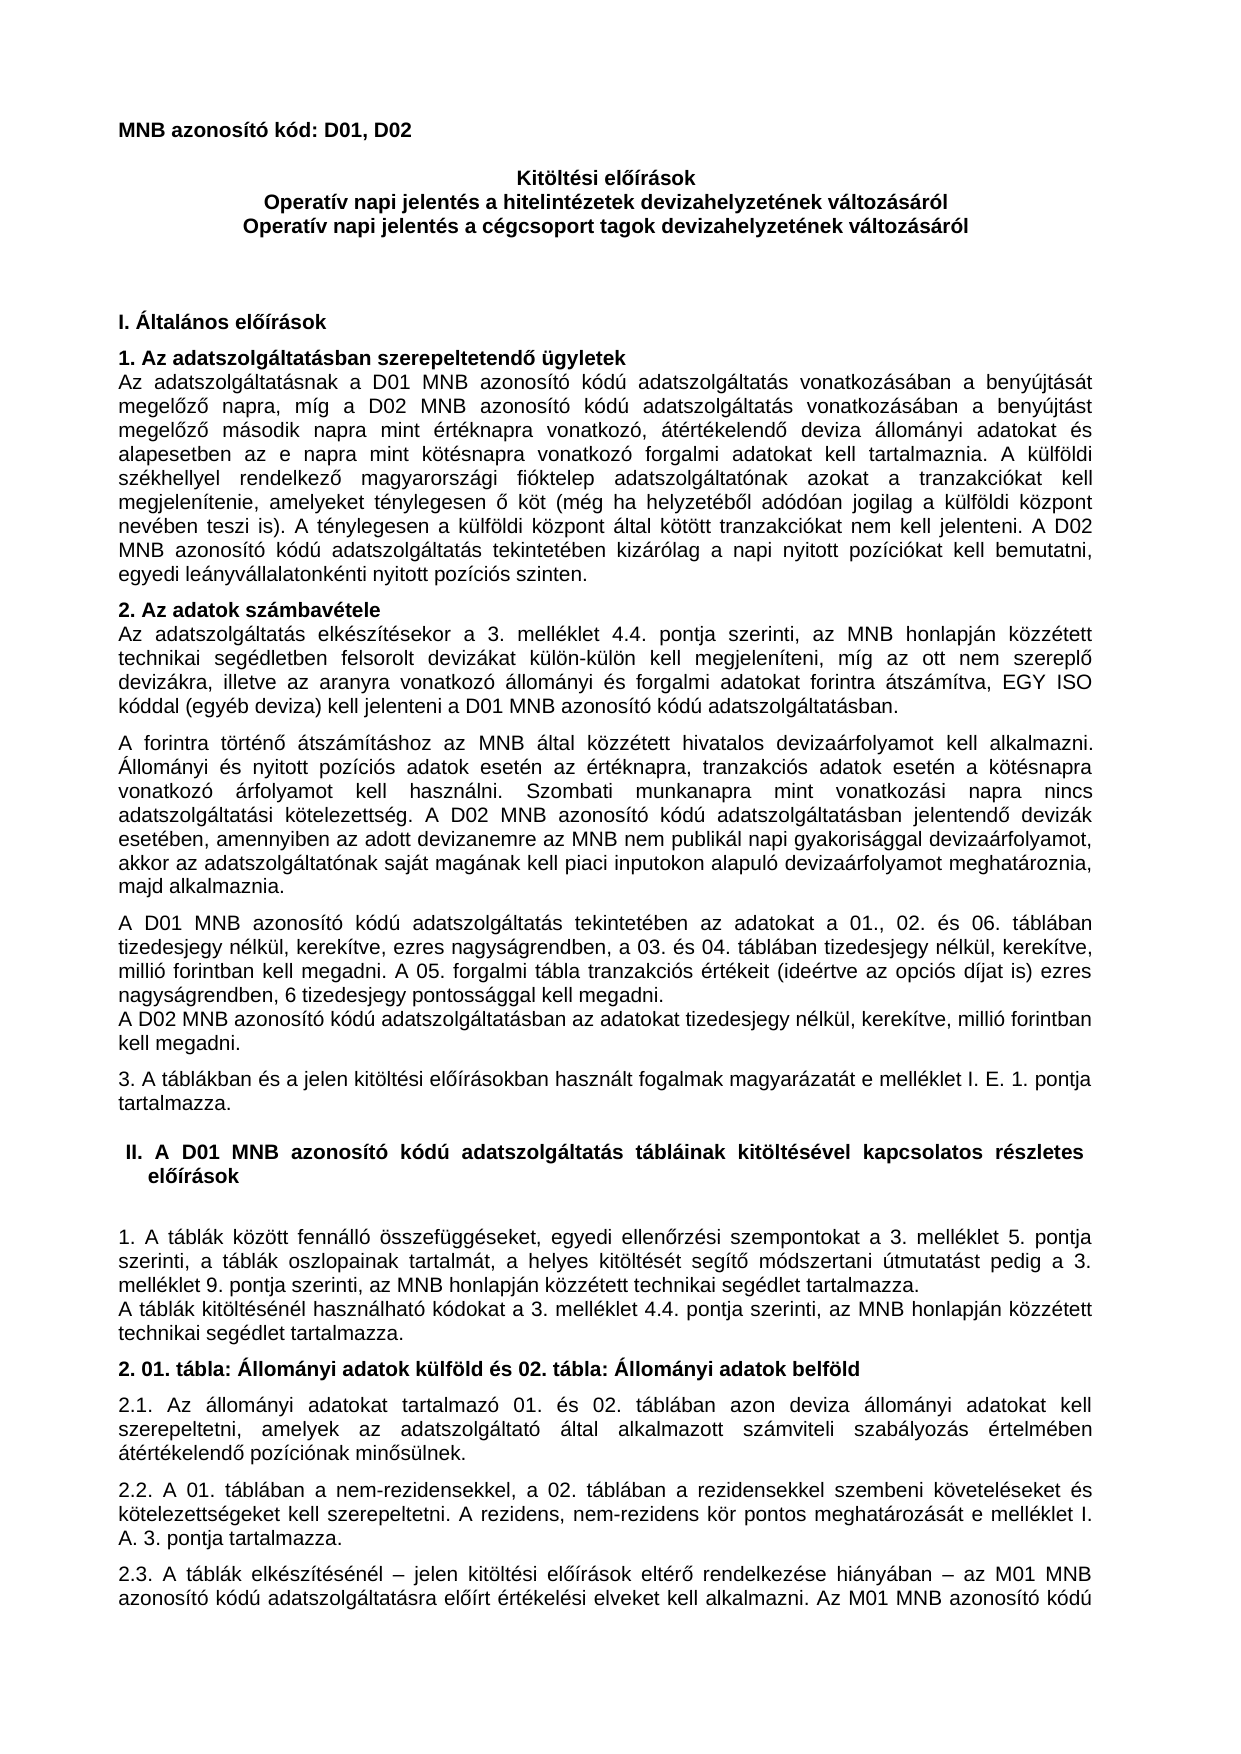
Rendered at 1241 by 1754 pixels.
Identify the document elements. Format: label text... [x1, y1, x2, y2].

subtitle A táblák kitöltésénél használható kódokat a 3. melléklet 4.4. pontja szerinti, az MNB honlapján közzétett technikai segédlet tartalmazza. [118, 1296, 1094, 1344]
text 2. 01. tábla: Állományi adatok külföld és 02. tábla: Állományi adatok belföld [118, 1357, 1094, 1381]
text Operatív napi jelentés a cégcsoport tagok devizahelyzetének változásáról [118, 214, 1094, 238]
text Operatív napi jelentés a hitelintézetek devizahelyzetének változásáról [118, 190, 1094, 214]
text I. Általános előírások [118, 310, 1094, 334]
text Kitöltési előírások [118, 166, 1094, 190]
text A D02 MNB azonosító kódú adatszolgáltatásban az adatokat tizedesjegy nélkül, kerekítve, millió forintban kell megadni. [118, 1007, 1094, 1054]
text 3. A táblákban és a jelen kitöltési előírásokban használt fogalmak magyarázatát e melléklet I. E. 1. pontja tartalmazza. [118, 1067, 1094, 1115]
text 2. Az adatok számbavétele [118, 598, 1094, 622]
text Az adatszolgáltatás elkészítésekor a 3. melléklet 4.4. pontja szerinti, az MNB honlapján közzétett technikai segédletben felsorolt devizákat külön-külön kell megjeleníteni, míg az ott nem szereplő devizákra, illetve az aranyra vonatkozó állományi és forgalmi adatokat forintra átszámítva, EGY ISO kóddal (egyéb deviza) kell jelenteni a D01 MNB azonosító kódú adatszolgáltatásban. [118, 622, 1094, 718]
text 1. Az adatszolgáltatásban szerepeltetendő ügyletek [118, 346, 1094, 370]
text 2.1. Az állományi adatokat tartalmazó 01. és 02. táblában azon deviza állományi adatokat kell szerepeltetni, amelyek az adatszolgáltató által alkalmazott számviteli szabályozás értelmében átértékelendő pozíciónak minősülnek. [118, 1393, 1094, 1465]
text 2.2. A 01. táblában a nem-rezidensekkel, a 02. táblában a rezidensekkel szembeni követeléseket és kötelezettségeket kell szerepeltetni. A rezidens, nem-rezidens kör pontos meghatározását e melléklet I. A. 3. pontja tartalmazza. [118, 1478, 1094, 1549]
subtitle 1. A táblák között fennálló összefüggéseket, egyedi ellenőrzési szempontokat a 3. melléklet 5. pontja szerinti, a táblák oszlopainak tartalmát, a helyes kitöltését segítő módszertani útmutatást pedig a 3. melléklet 9. pontja szerinti, az MNB honlapján közzétett technikai segédlet tartalmazza. [118, 1224, 1094, 1296]
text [118, 1562, 1094, 1610]
text Az adatszolgáltatásnak a D01 MNB azonosító kódú adatszolgáltatás vonatkozásában a benyújtását megelőző napra, míg a D02 MNB azonosító kódú adatszolgáltatás vonatkozásában a benyújtást megelőző második napra mint értéknapra vonatkozó, átértékelendő deviza állományi adatokat és alapesetben az e napra mint kötésnapra vonatkozó forgalmi adatokat kell tartalmaznia. A külföldi székhellyel rendelkező magyarországi fióktelep adatszolgáltatónak azokat a tranzakciókat kell megjelenítenie, amelyeket ténylegesen ő köt (még ha helyzetéből adódóan jogilag a külföldi központ nevében teszi is). A ténylegesen a külföldi központ által kötött tranzakciókat nem kell jelenteni. A D02 MNB azonosító kódú adatszolgáltatás tekintetében kizárólag a napi nyitott pozíciókat kell bemutatni, egyedi leányvállalatonkénti nyitott pozíciós szinten. [118, 370, 1094, 586]
subtitle II. A D01 MNB azonosító kódú adatszolgáltatás tábláinak kitöltésével kapcsolatos részletes előírások [125, 1140, 1085, 1188]
text A forintra történő átszámításhoz az MNB által közzétett hivatalos devizaárfolyamot kell alkalmazni. Állományi és nyitott pozíciós adatok esetén az értéknapra, tranzakciós adatok esetén a kötésnapra vonatkozó árfolyamot kell használni. Szombati munkanapra mint vonatkozási napra nincs adatszolgáltatási kötelezettség. A D02 MNB azonosító kódú adatszolgáltatásban jelentendő devizák esetében, amennyiben az adott devizanemre az MNB nem publikál napi gyakorisággal devizaárfolyamot, akkor az adatszolgáltatónak saját magának kell piaci inputokon alapuló devizaárfolyamot meghatároznia, majd alkalmaznia. [118, 731, 1094, 898]
text MNB azonosító kód: D01, D02 [118, 118, 1094, 142]
text A D01 MNB azonosító kódú adatszolgáltatás tekintetében az adatokat a 01., 02. és 06. táblában tizedesjegy nélkül, kerekítve, ezres nagyságrendben, a 03. és 04. táblában tizedesjegy nélkül, kerekítve, millió forintban kell megadni. A 05. forgalmi tábla tranzakciós értékeit (ideértve az opciós díjat is) ezres nagyságrendben, 6 tizedesjegy pontossággal kell megadni. [118, 911, 1094, 1007]
